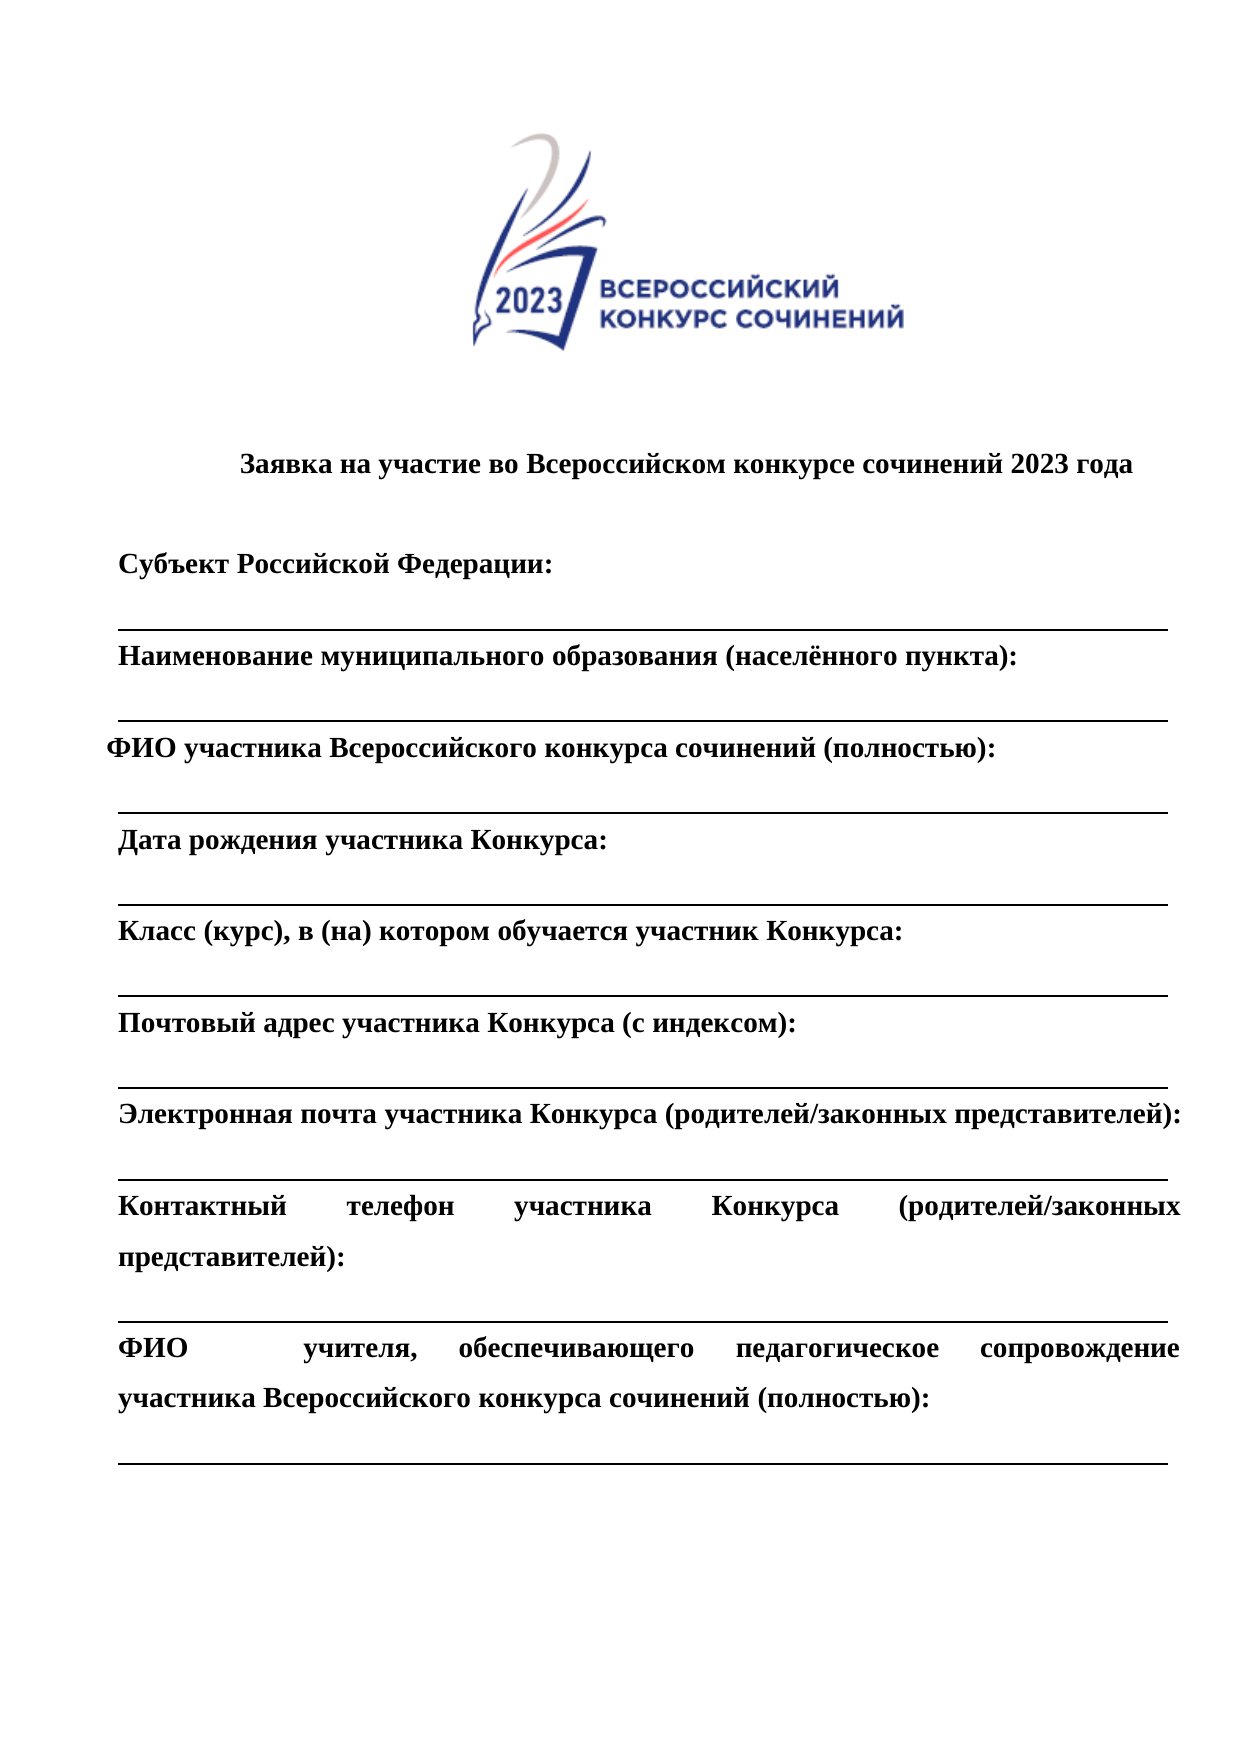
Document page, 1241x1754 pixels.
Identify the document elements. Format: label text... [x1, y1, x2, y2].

text Класс (курс), в (на) котором обучается участник Конкурса: [118, 913, 1192, 947]
text ФИО учителя, обеспечивающего педагогическое сопровождение участника Всероссийского конкурса сочинений (полностью): [118, 1330, 1181, 1414]
text Контактный телефон участника Конкурса (родителей/законных представителей): [118, 1188, 1182, 1272]
text Заявка на участие во Всероссийском конкурсе сочинений 2023 года [239, 446, 1192, 479]
text Наименование муниципального образования (населённого пункта): [118, 638, 1192, 672]
text Электронная почта участника Конкурса (родителей/законных представителей): [118, 1097, 1192, 1130]
text Дата рождения участника Конкурса: [118, 822, 1192, 855]
text ФИО участника Всероссийского конкурса сочинений (полностью): [106, 730, 1192, 763]
picture [472, 133, 904, 352]
text Почтовый адрес участника Конкурса (с индексом): [118, 1005, 1192, 1039]
text Субъект Российской Федерации: [118, 547, 1192, 580]
